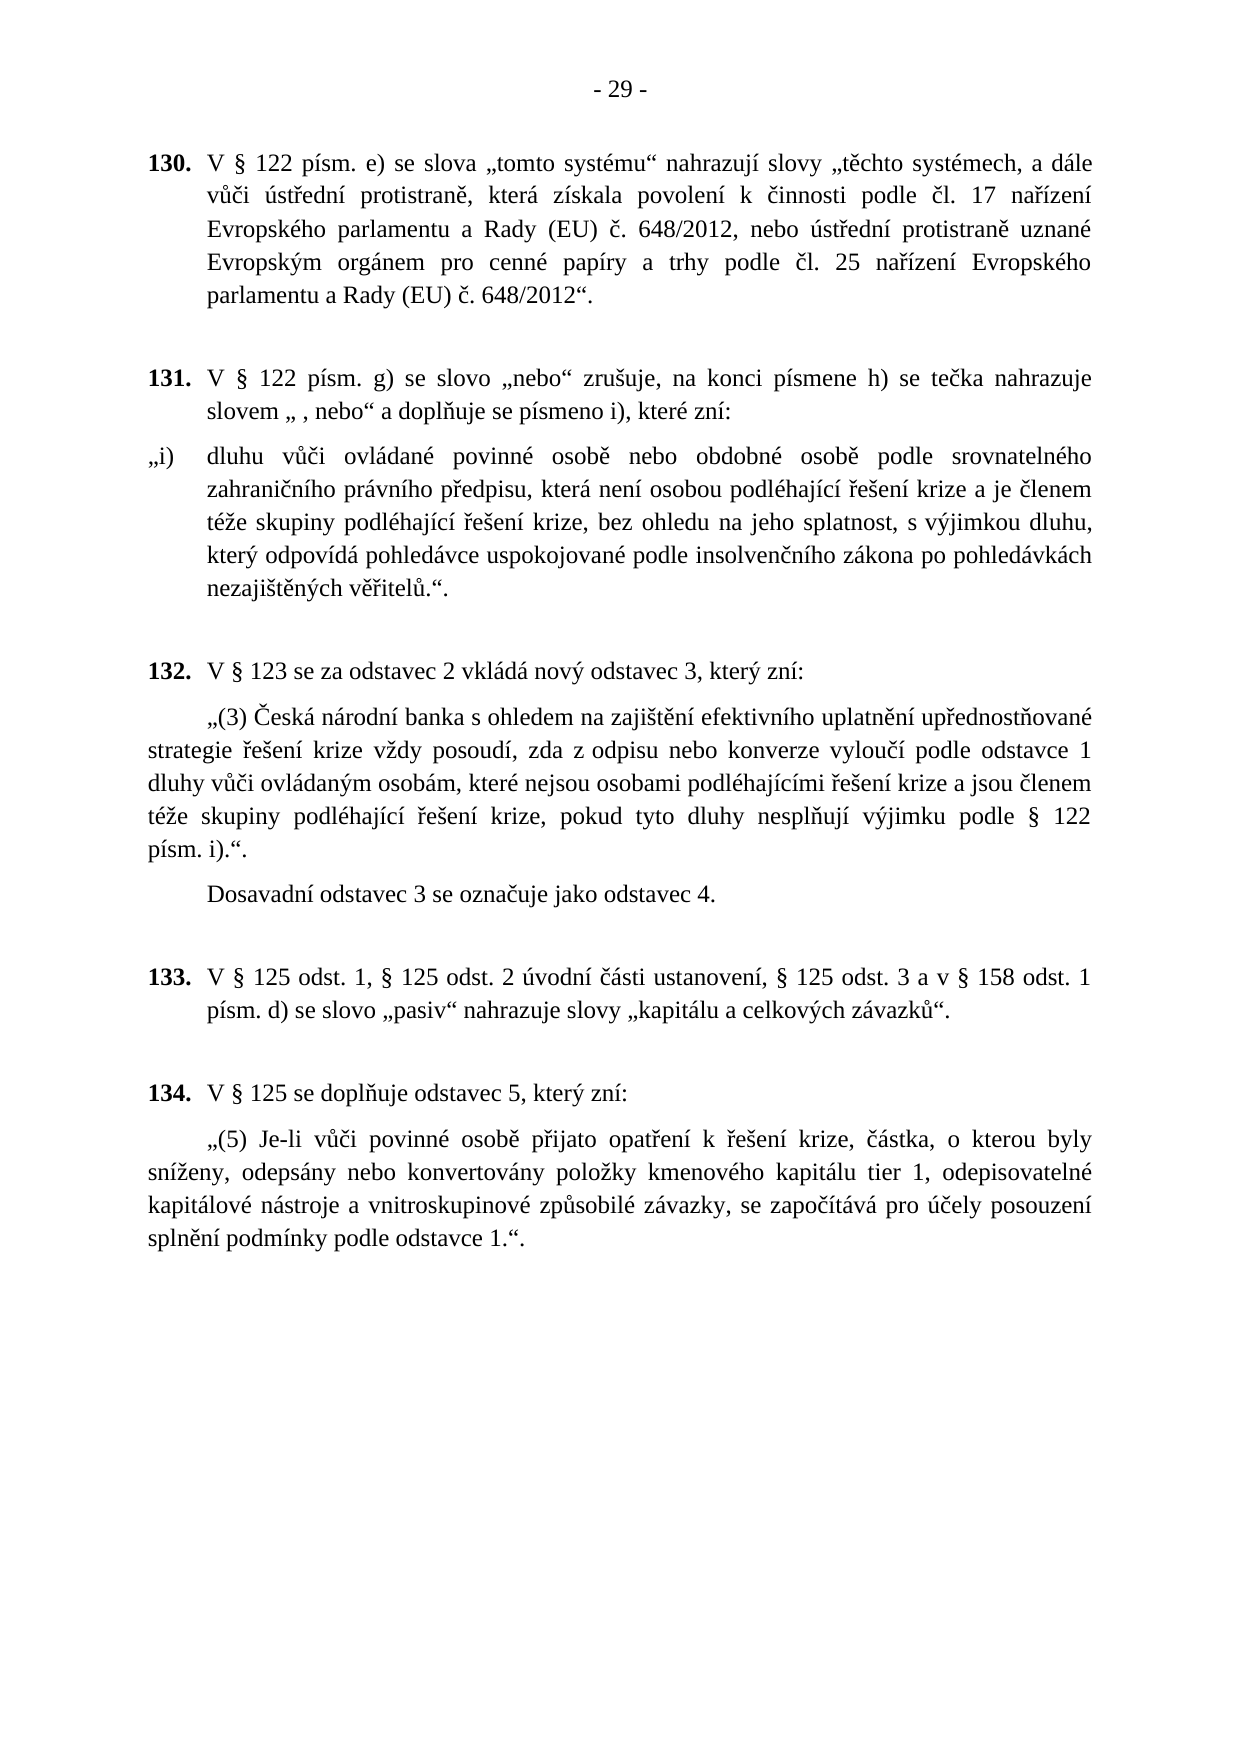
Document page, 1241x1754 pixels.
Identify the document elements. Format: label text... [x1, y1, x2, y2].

text V § 122 písm. e) se slova „tomto systému“ nahrazují slovy „těchto systémech, a dále vůči ústřední protistraně, která získala povolení k činnosti podle čl. 17 nařízení Evropského parlamentu a Rady (EU) č. 648/2012, nebo ústřední protistraně uznané Evropským orgánem pro cenné papíry a trhy podle čl. 25 nařízení Evropského parlamentu a Rady (EU) č. 648/2012“. [148, 148, 1093, 308]
list „i) dluhu vůči ovládané povinné osobě nebo obdobné osobě podle srovnatelného zahraničního právního předpisu, která není osobou podléhající řešení krize a je členem téže skupiny podléhající řešení krize, bez ohledu na jeho splatnost, s výjimkou dluhu, který odpovídá pohledávce uspokojované podle insolvenčního zákona po pohledávkách nezajištěných věřitelů.“. [148, 441, 1093, 602]
text V § 123 se za odstavec 2 vkládá nový odstavec 3, který zní: [148, 656, 1093, 685]
text „(3) Česká národní banka s ohledem na zajištění efektivního uplatnění upřednostňované strategie řešení krize vždy posoudí, zda z odpisu nebo konverze vyloučí podle odstavce 1 dluhy vůči ovládaným osobám, které nejsou osobami podléhajícími řešení krize a jsou členem téže skupiny podléhající řešení krize, pokud tyto dluhy nesplňují výjimku podle § 122 písm. i).“. [148, 702, 1093, 863]
text Dosavadní odstavec 3 se označuje jako odstavec 4. [207, 879, 1093, 908]
text V § 125 odst. 1, § 125 odst. 2 úvodní části ustanovení, § 125 odst. 3 a v § 158 odst. 1 písm. d) se slovo „pasiv“ nahrazuje slovy „kapitálu a celkových závazků“. [148, 962, 1093, 1024]
text „(5) Je-li vůči povinné osobě přijato opatření k řešení krize, částka, o kterou byly sníženy, odepsány nebo konvertovány položky kmenového kapitálu tier 1, odepisovatelné kapitálové nástroje a vnitroskupinové způsobilé závazky, se započítává pro účely posouzení splnění podmínky podle odstavce 1.“. [148, 1124, 1093, 1252]
text V § 122 písm. g) se slovo „nebo“ zrušuje, na konci písmene h) se tečka nahrazuje slovem „ , nebo“ a doplňuje se písmeno i), které zní: [148, 363, 1093, 424]
text V § 125 se doplňuje odstavec 5, který zní: [148, 1078, 1093, 1107]
